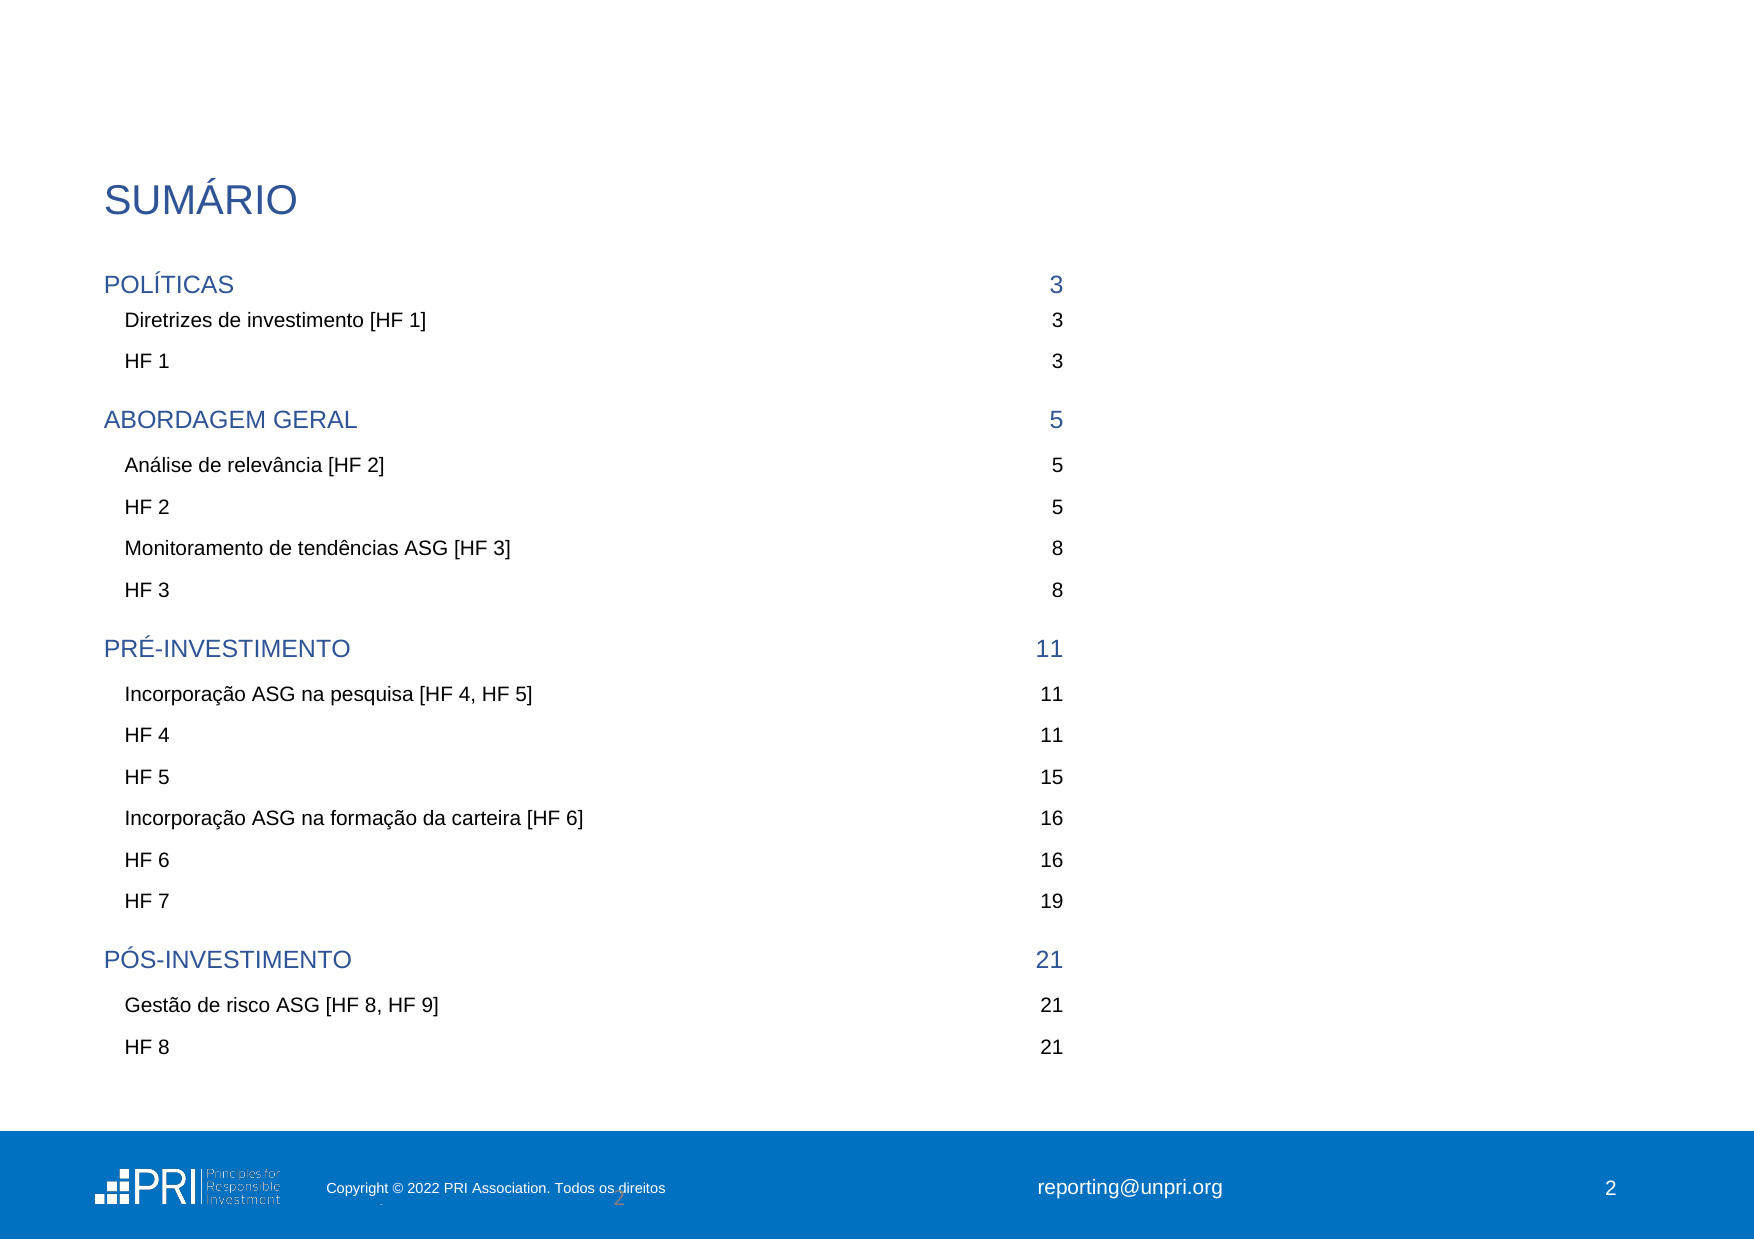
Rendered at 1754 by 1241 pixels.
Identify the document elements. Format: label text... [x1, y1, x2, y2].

picture [92, 1166, 282, 1207]
subtitle Sumário [103, 175, 1650, 223]
